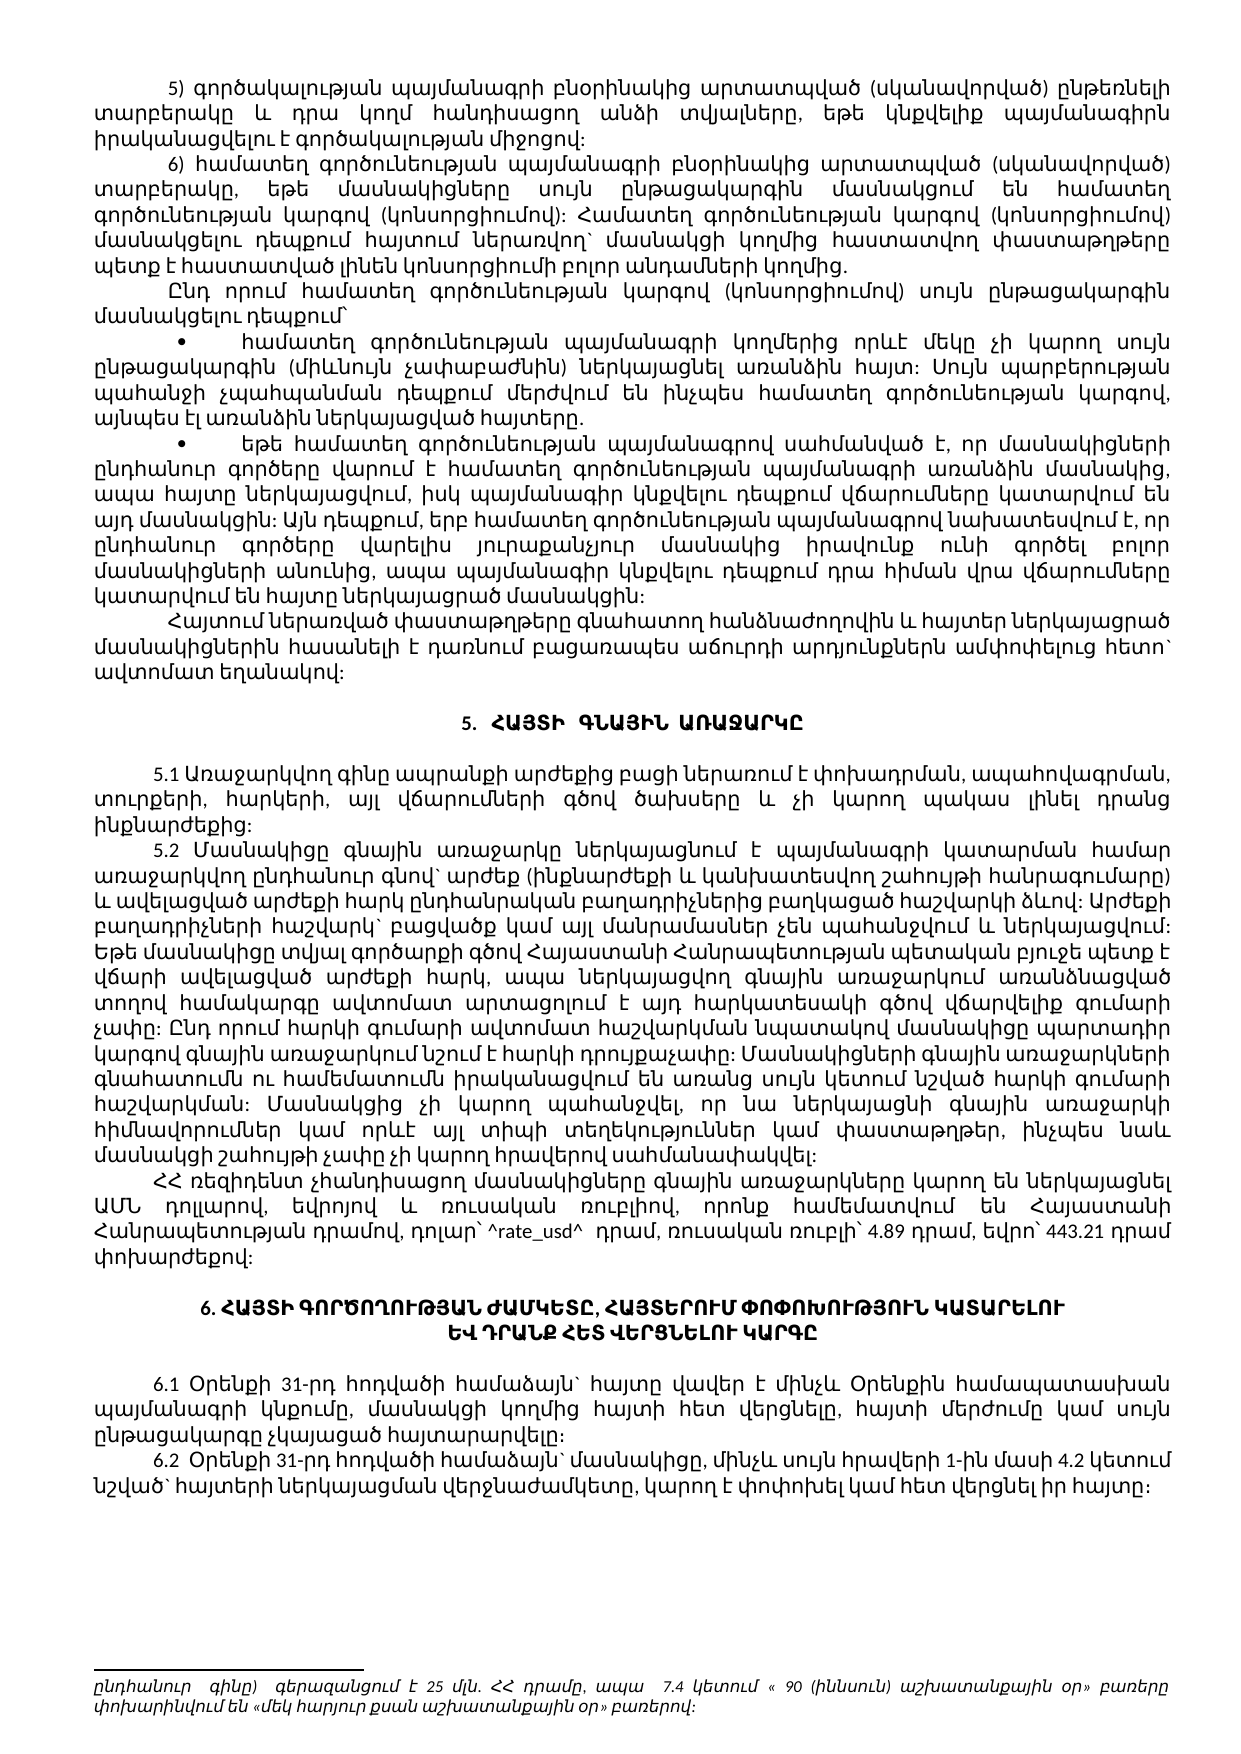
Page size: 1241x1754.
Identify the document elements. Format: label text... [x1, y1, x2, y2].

text 6. ՀԱՅՏԻ ԳՈՐԾՈՂՈՒԹՅԱՆ ԺԱՄԿԵՏԸ, ՀԱՅՏԵՐՈՒՄ ՓՈՓՈԽՈՒԹՅՈՒՆ ԿԱՏԱՐԵԼՈՒ [94, 1295, 1171, 1320]
text 6.2 Օրենքի 31-րդ հոդվածի համաձայն` մասնակիցը, մինչև սույն հրավերի 1-ին մասի 4.2 կետում նշված` հայտերի ներկայացման վերջնաժամկետը, կարող է փոփոխել կամ հետ վերցնել իր հայտը։ [94, 1447, 1171, 1498]
text 5.2 Մասնակիցը գնային առաջարկը ներկայացնում է պայմանագրի կատարման համար առաջարկվող ընդհանուր գնով` արժեք (ինքնարժեքի և կանխատեսվող շահույթի հանրագումարը) և ավելացված արժեքի հարկ ընդհանրական բաղադրիչներից բաղկացած հաշվարկի ձևով: Արժեքի բաղադրիչների հաշվարկ` բացվածք կամ այլ մանրամասներ չեն պահանջվում և ներկայացվում: Եթե մասնակիցը տվյալ գործարքի գծով Հայաստանի Հանրապետության պետական բյուջե պետք է վճարի ավելացված արժեքի հարկ, ապա ներկայացվող գնային առաջարկում առանձնացված տողով համակարգը ավտոմատ արտացոլում է այդ հարկատեսակի գծով վճարվելիք գումարի չափը: Ընդ որում հարկի գումարի ավտոմատ հաշվարկման նպատակով մասնակիցը պարտադիր կարգով գնային առաջարկում նշում է հարկի դրույքաչափը: Մասնակիցների գնային առաջարկների գնահատումն ու համեմատումն իրականացվում են առանց սույն կետում նշված հարկի գումարի հաշվարկման: Մասնակցից չի կարող պահանջվել, որ նա ներկայացնի գնային առաջարկի հիմնավորումներ կամ որևէ այլ տիպի տեղեկություններ կամ փաստաթղթեր, ինչպես նաև մասնակցի շահույթի չափը չի կարող հրավերով սահմանափակվել: [94, 837, 1171, 1168]
text 6.1 Օրենքի 31-րդ հոդվածի համաձայն` հայտը վավեր է մինչև Օրենքին համապատասխան պայմանագրի կնքումը, մասնակցի կողմից հայտի հետ վերցնելը, հայտի մերժումը կամ սույն ընթացակարգը չկայացած հայտարարվելը։ [94, 1371, 1171, 1447]
text 5) գործակալության պայմանագրի բնօրինակից արտատպված (սկանավորված) ընթեռնելի տարբերակը և դրա կողմ հանդիսացող անձի տվյալները, եթե կնքվելիք պայմանագիրն իրականացվելու է գործակալության միջոցով: [94, 75, 1171, 151]
list համատեղ գործունեության պայմանագրի կողմերից որևէ մեկը չի կարող սույն ընթացակարգին (միևնույն չափաբաժնին) ներկայացնել առանձին հայտ: Սույն պարբերության պահանջի չպահպանման դեպքում մերժվում են ինչպես համատեղ գործունեության կարգով, այնպես էլ առանձին ներկայացված հայտերը. [94, 329, 1171, 431]
text Ընդ որում համատեղ գործունեության կարգով (կոնսորցիումով) սույն ընթացակարգին մասնակցելու դեպքում՝ [94, 278, 1171, 329]
text 5. ՀԱՅՏԻ ԳՆԱՅԻՆ ԱՌԱՋԱՐԿԸ [94, 710, 1171, 736]
text ԵՎ ԴՐԱՆՔ ՀԵՏ ՎԵՐՑՆԵԼՈՒ ԿԱՐԳԸ [94, 1320, 1171, 1346]
list եթե համատեղ գործունեության պայմանագրով սահմանված է, որ մասնակիցների ընդհանուր գործերը վարում է համատեղ գործունեության պայմանագրի առանձին մասնակից, ապա հայտը ներկայացվում, իսկ պայմանագիր կնքվելու դեպքում վճարումները կատարվում են այդ մասնակցին: Այն դեպքում, երբ համատեղ գործունեության պայմանագրով նախատեսվում է, որ ընդհանուր գործերը վարելիս յուրաքանչյուր մասնակից իրավունք ունի գործել բոլոր մասնակիցների անունից, ապա պայմանագիր կնքվելու դեպքում դրա հիման վրա վճարումները կատարվում են հայտը ներկայացրած մասնակցին: [94, 431, 1171, 609]
text 6) համատեղ գործունեության պայմանագրի բնօրինակից արտատպված (սկանավորված) տարբերակը, եթե մասնակիցները սույն ընթացակարգին մասնակցում են համատեղ գործունեության կարգով (կոնսորցիումով): Համատեղ գործունեության կարգով (կոնսորցիումով) մասնակցելու դեպքում հայտում ներառվող` մասնակցի կողմից հաստատվող փաստաթղթերը պետք է հաստատված լինեն կոնսորցիումի բոլոր անդամների կողմից. [94, 151, 1171, 278]
text Հայտում ներառված փաստաթղթերը գնահատող հանձնաժողովին և հայտեր ներկայացրած մասնակիցներին հասանելի է դառնում բացառապես աճուրդի արդյունքներն ամփոփելուց հետո` ավտոմատ եղանակով: [94, 609, 1171, 685]
text ՀՀ ռեզիդենտ չհանդիսացող մասնակիցները գնային առաջարկները կարող են ներկայացնել ԱՄՆ դոլլարով, եվրոյով և ռուսական ռուբլիով, որոնք համեմատվում են Հայաստանի Հանրապետության դրամով, դոլար՝ ^rate_usd^ դրամ, ռուսական ռուբլի՝ 4.89 դրամ, եվրո՝ 443.21 դրամ փոխարժեքով: [94, 1168, 1171, 1269]
text 5.1 Առաջարկվող գինը ապրանքի արժեքից բացի ներառում է փոխադրման, ապահովագրման, տուրքերի, հարկերի, այլ վճարումների գծով ծախսերը և չի կարող պակաս լինել դրանց ինքնարժեքից: [94, 761, 1171, 837]
